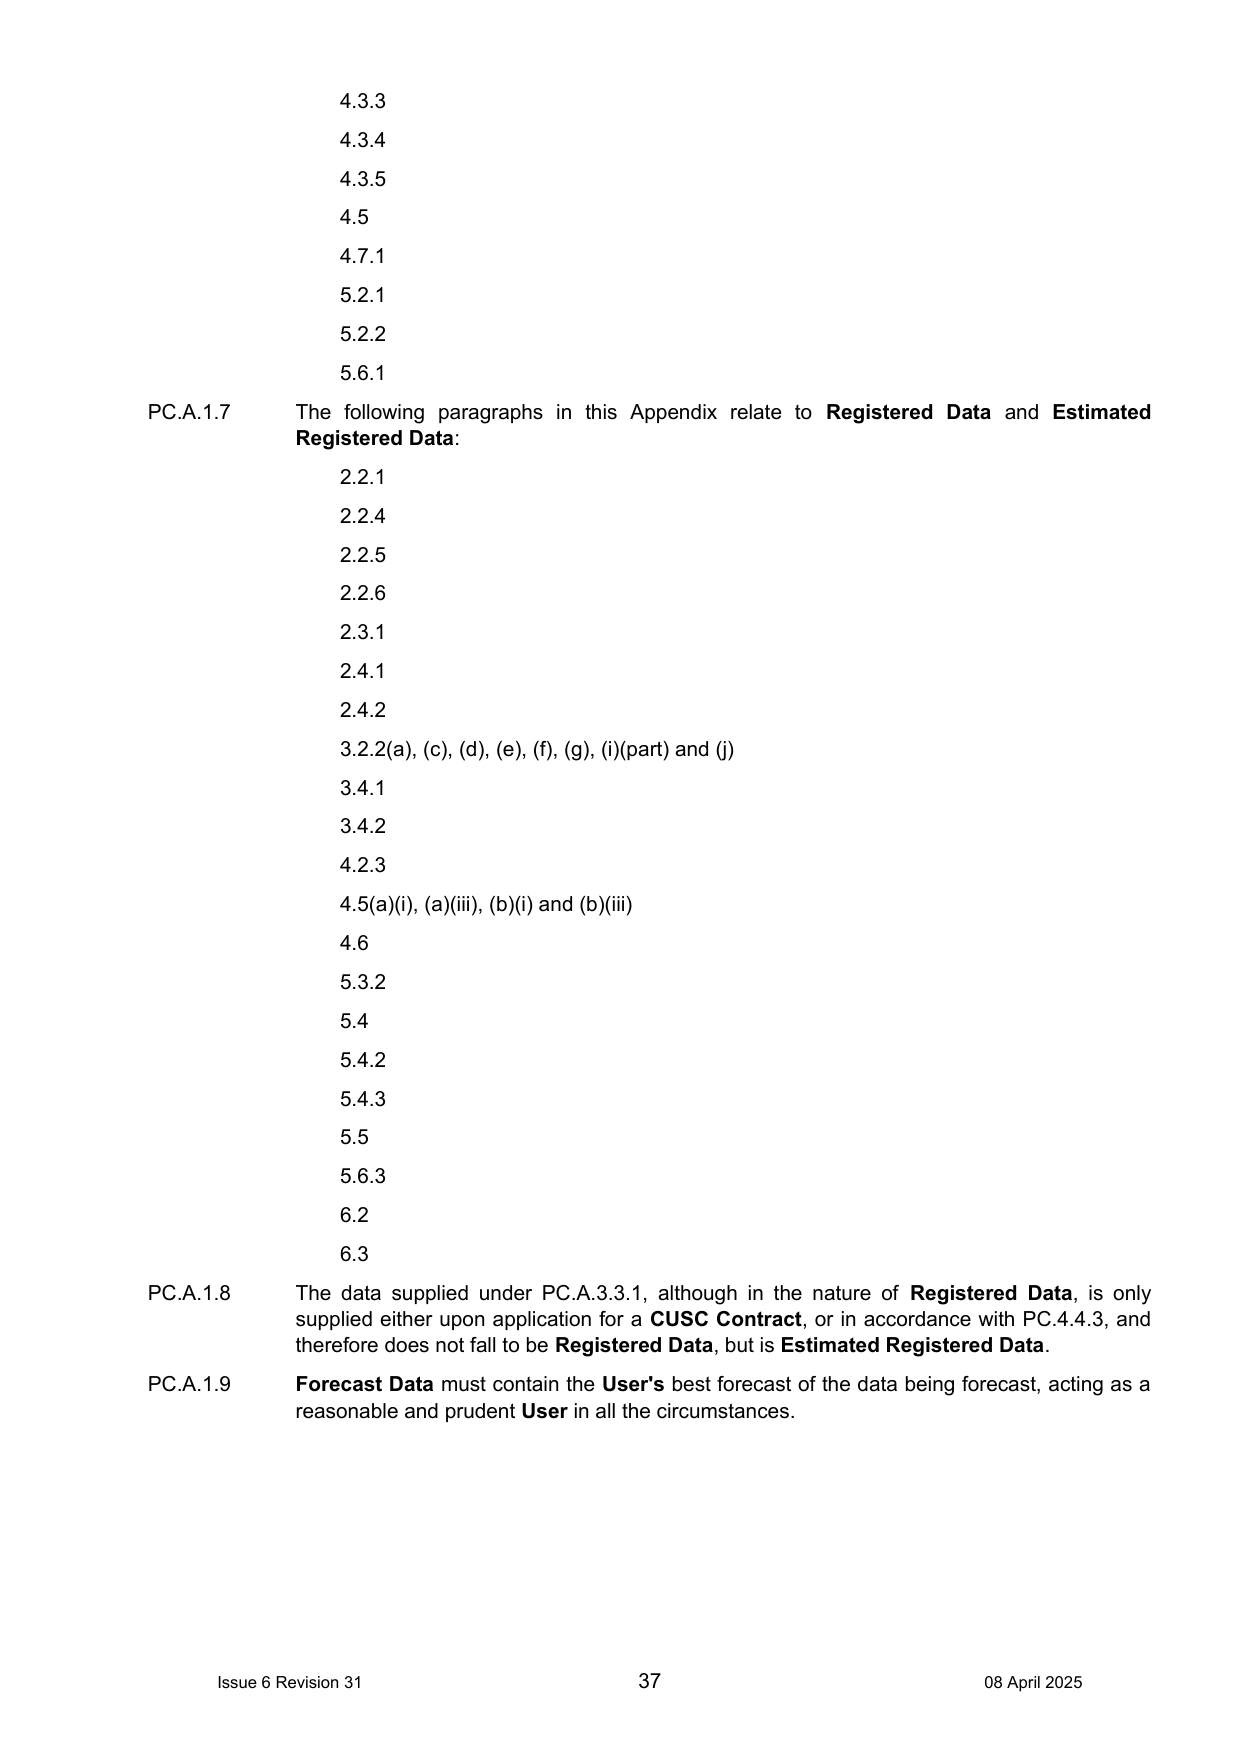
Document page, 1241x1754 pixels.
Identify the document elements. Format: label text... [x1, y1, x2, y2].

text 2.4.2 [295, 698, 1152, 722]
text 6.3 [295, 1242, 1152, 1266]
text 4.5(a)(i), (a)(iii), (b)(i) and (b)(iii) [295, 892, 1152, 916]
text 5.2.2 [295, 322, 1152, 346]
text 3.4.2 [295, 814, 1152, 838]
text 4.6 [295, 931, 1152, 955]
text 3.2.2(a), (c), (d), (e), (f), (g), (i)(part) and (j) [295, 737, 1152, 761]
text 3.4.1 [295, 776, 1152, 799]
text 2.2.1 [295, 465, 1152, 489]
text 5.4 [295, 1009, 1152, 1033]
text 2.4.1 [295, 659, 1152, 683]
text PC.A.1.8 The data supplied under PC.A.3.3.1, although in the nature of Registered Data, is only supplied either upon application for a CUSC Contract, or in accordance with PC.4.4.3, and therefore does not fall to be Registered Data, but is Estimated Registered Data. [148, 1281, 1152, 1357]
text 5.3.2 [295, 970, 1152, 994]
text 4.7.1 [295, 244, 1152, 268]
text 4.3.3 [295, 89, 1152, 113]
text PC.A.1.7 The following paragraphs in this Appendix relate to Registered Data and Estimated Registered Data: [148, 399, 1152, 450]
text 4.3.5 [295, 166, 1152, 190]
text 4.2.3 [295, 853, 1152, 877]
text PC.A.1.9 Forecast Data must contain the User's best forecast of the data being forecast, acting as a reasonable and prudent User in all the circumstances. [148, 1372, 1152, 1422]
text 5.5 [295, 1125, 1152, 1149]
text 4.3.4 [295, 127, 1152, 151]
text 5.4.2 [295, 1047, 1152, 1071]
text 5.6.3 [295, 1164, 1152, 1188]
text 5.6.1 [295, 361, 1152, 384]
text 4.5 [295, 205, 1152, 229]
text 5.4.3 [295, 1086, 1152, 1110]
text 2.2.6 [295, 581, 1152, 605]
text 6.2 [295, 1203, 1152, 1227]
text 2.3.1 [295, 620, 1152, 644]
text 2.2.4 [295, 503, 1152, 527]
text 5.2.1 [295, 283, 1152, 307]
text 2.2.5 [295, 542, 1152, 566]
